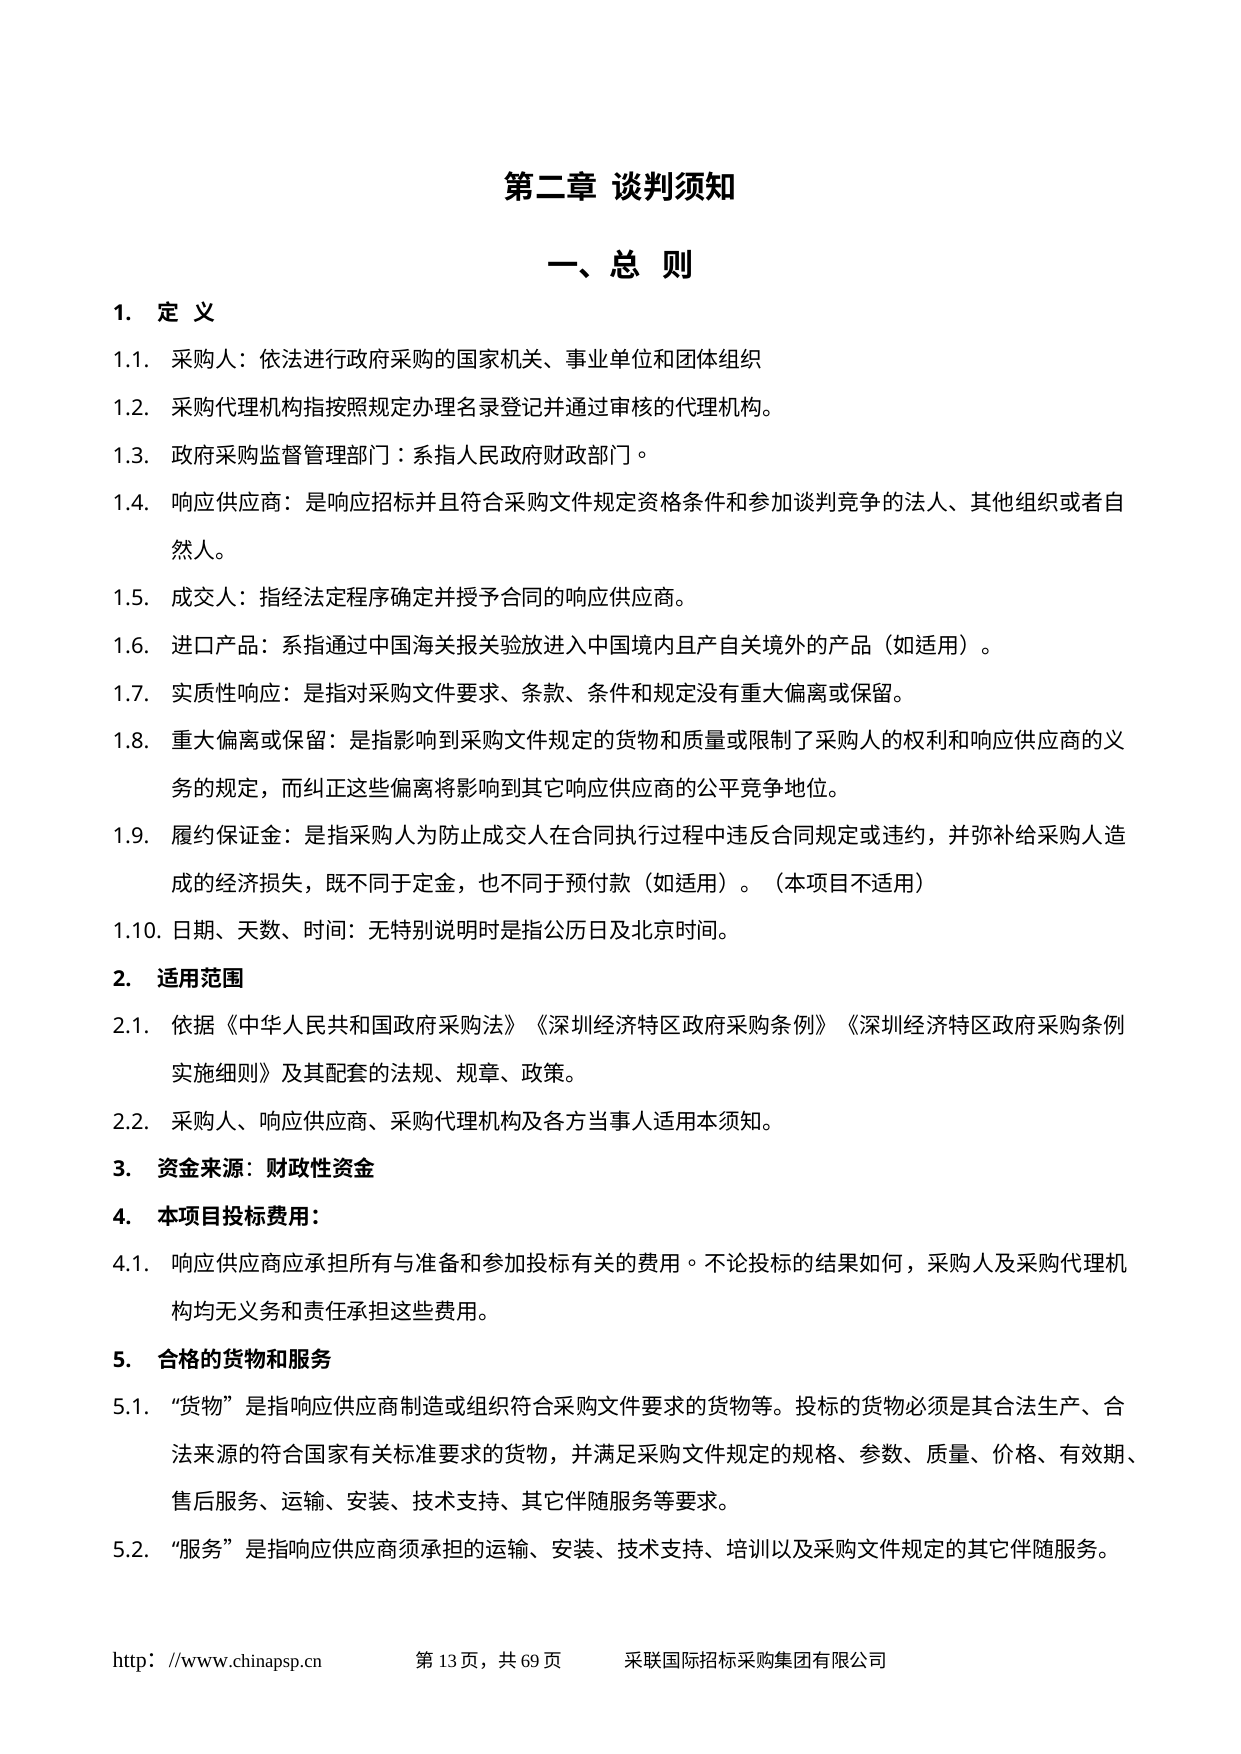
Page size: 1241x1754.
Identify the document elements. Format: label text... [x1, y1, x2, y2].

list 采购代理机构指按照规定办理名录登记并通过审核的代理机构。 [112, 390, 1128, 422]
list 日期、天数、时间：无特别说明时是指公历日及北京时间。 [112, 913, 1128, 945]
list 成交人：指经法定程序确定并授予合同的响应供应商。 [112, 580, 1128, 612]
list 进口产品：系指通过中国海关报关验放进入中国境内且产自关境外的产品（如适用）。 [112, 628, 1128, 660]
list 本项目投标费用： [113, 1199, 1128, 1231]
list 重大偏离或保留：是指影响到采购文件规定的货物和质量或限制了采购人的权利和响应供应商的义务的规定，而纠正这些偏离将影响到其它响应供应商的公平竞争地位。 [112, 723, 1128, 802]
list “服务”是指响应供应商须承担的运输、安装、技术支持、培训以及采购文件规定的其它伴随服务。 [112, 1532, 1128, 1563]
list 采购人、响应供应商、采购代理机构及各方当事人适用本须知。 [112, 1104, 1128, 1135]
list 定 义 [113, 295, 1128, 327]
list “货物”是指响应供应商制造或组织符合采购文件要求的货物等。投标的货物必须是其合法生产、合法来源的符合国家有关标准要求的货物，并满足采购文件规定的规格、参数、质量、价格、有效期、售后服务、运输、安装、技术支持、其它伴随服务等要求。 [112, 1389, 1128, 1516]
list 履约保证金：是指采购人为防止成交人在合同执行过程中违反合同规定或违约，并弥补给采购人造成的经济损失，既不同于定金，也不同于预付款（如适用）。（本项目不适用） [112, 818, 1128, 897]
list 政府采购监督管理部门：系指人民政府财政部门。 [112, 438, 1128, 469]
list 适用范围 [113, 961, 1128, 993]
list 响应供应商：是响应招标并且符合采购文件规定资格条件和参加谈判竞争的法人、其他组织或者自然人。 [112, 485, 1128, 564]
list 依据《中华人民共和国政府采购法》《深圳经济特区政府采购条例》《深圳经济特区政府采购条例实施细则》及其配套的法规、规章、政策。 [112, 1008, 1128, 1088]
list 资金来源：财政性资金 [113, 1151, 1128, 1183]
list 采购人：依法进行政府采购的国家机关、事业单位和团体组织 [112, 342, 1128, 374]
list 实质性响应：是指对采购文件要求、条款、条件和规定没有重大偏离或保留。 [112, 676, 1128, 707]
list 合格的货物和服务 [113, 1342, 1128, 1373]
subtitle 第二章 谈判须知 [112, 162, 1128, 207]
text 一、总 则 [112, 230, 1128, 295]
list 响应供应商应承担所有与准备和参加投标有关的费用。不论投标的结果如何，采购人及采购代理机构均无义务和责任承担这些费用。 [112, 1246, 1128, 1326]
